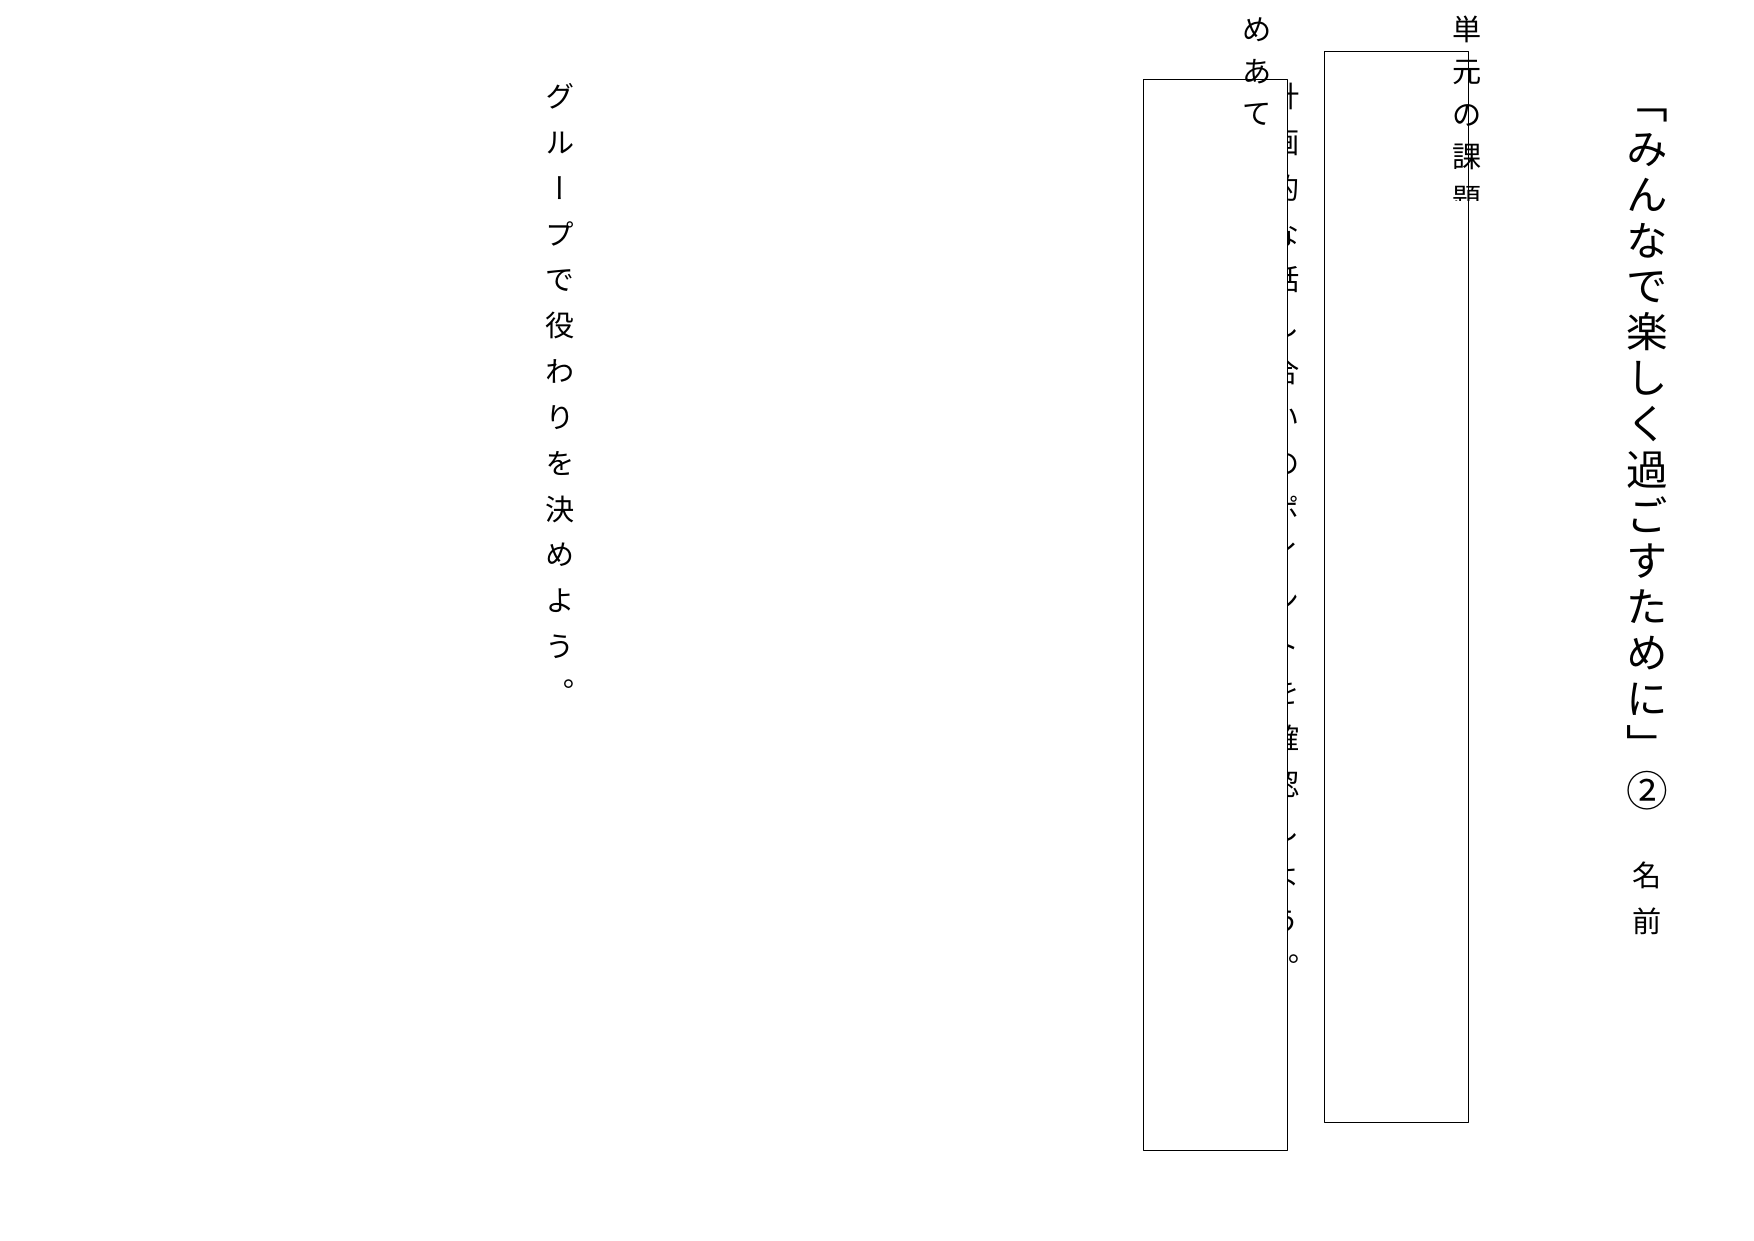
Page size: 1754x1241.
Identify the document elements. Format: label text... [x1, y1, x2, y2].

text グループで役わりを決めよう。 [529, 82, 590, 1159]
text 計画的な話し合いのポイントを確認しよう。 [1254, 82, 1315, 1159]
text 「みんなで楽しく過ごすために」② 名前 [1617, 82, 1677, 1159]
